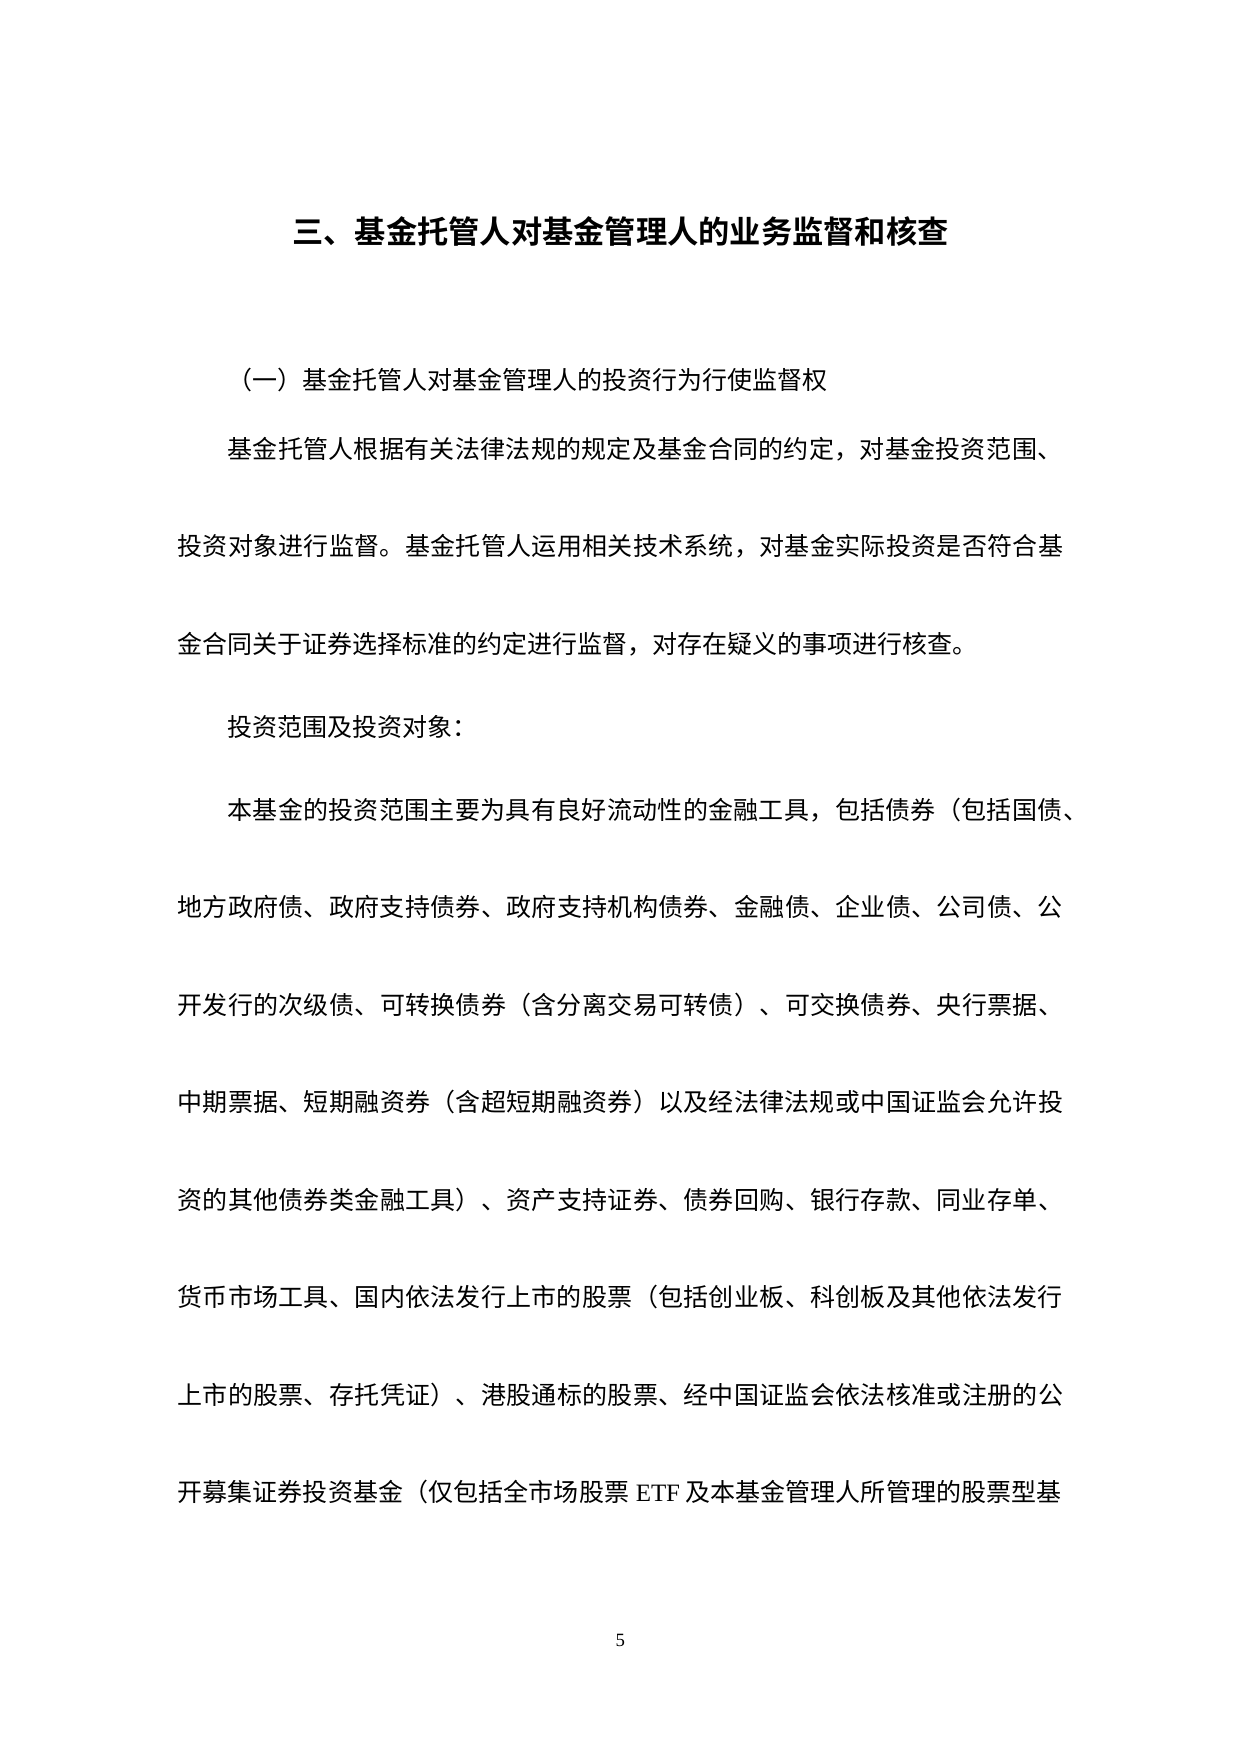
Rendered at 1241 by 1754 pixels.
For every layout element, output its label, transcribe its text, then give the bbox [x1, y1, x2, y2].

subtitle 三、基金托管人对基金管理人的业务监督和核查 [177, 197, 1063, 262]
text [177, 776, 1063, 1523]
text 基金托管人根据有关法律法规的规定及基金合同的约定，对基金投资范围、投资对象进行监督。基金托管人运用相关技术系统，对基金实际投资是否符合基金合同关于证券选择标准的约定进行监督，对存在疑义的事项进行核查。 [177, 415, 1063, 675]
text （一）基金托管人对基金管理人的投资行为行使监督权 [177, 360, 1063, 397]
text 投资范围及投资对象： [177, 693, 1063, 758]
